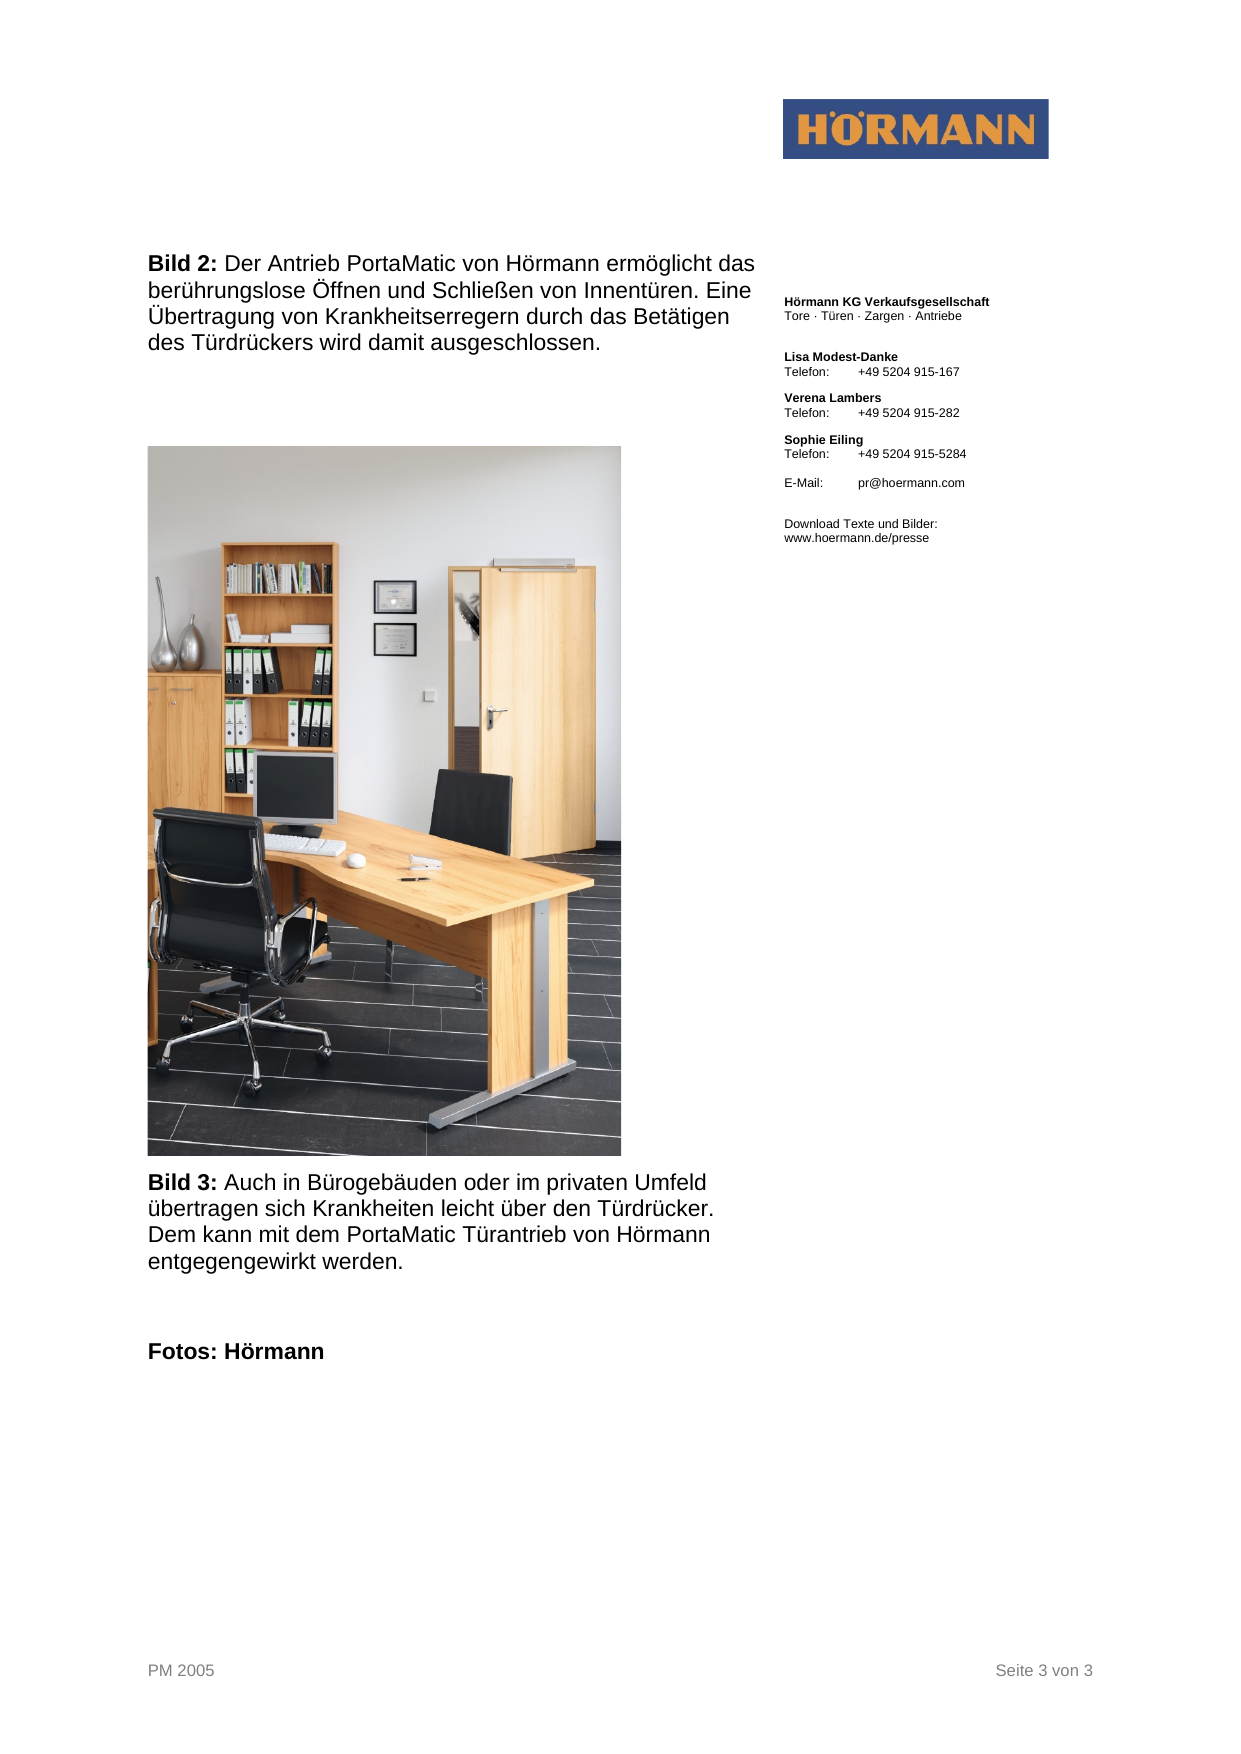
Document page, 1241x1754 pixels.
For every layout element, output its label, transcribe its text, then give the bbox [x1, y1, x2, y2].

picture [783, 99, 1049, 159]
text Bild 2: Der Antrieb PortaMatic von Hörmann ermöglicht das berührungslose Öffnen und Schließen von Innentüren. Eine Übertragung von Krankheitserregern durch das Betätigen des Türdrückers wird damit ausgeschlossen. [148, 250, 766, 356]
text Bild 3: Auch in Bürogebäuden oder im privaten Umfeld übertragen sich Krankheiten leicht über den Türdrücker. Dem kann mit dem PortaMatic Türantrieb von Hörmann entgegengewirkt werden. [148, 1168, 766, 1274]
text Fotos: Hörmann [148, 1338, 1171, 1364]
picture [147, 446, 622, 1156]
